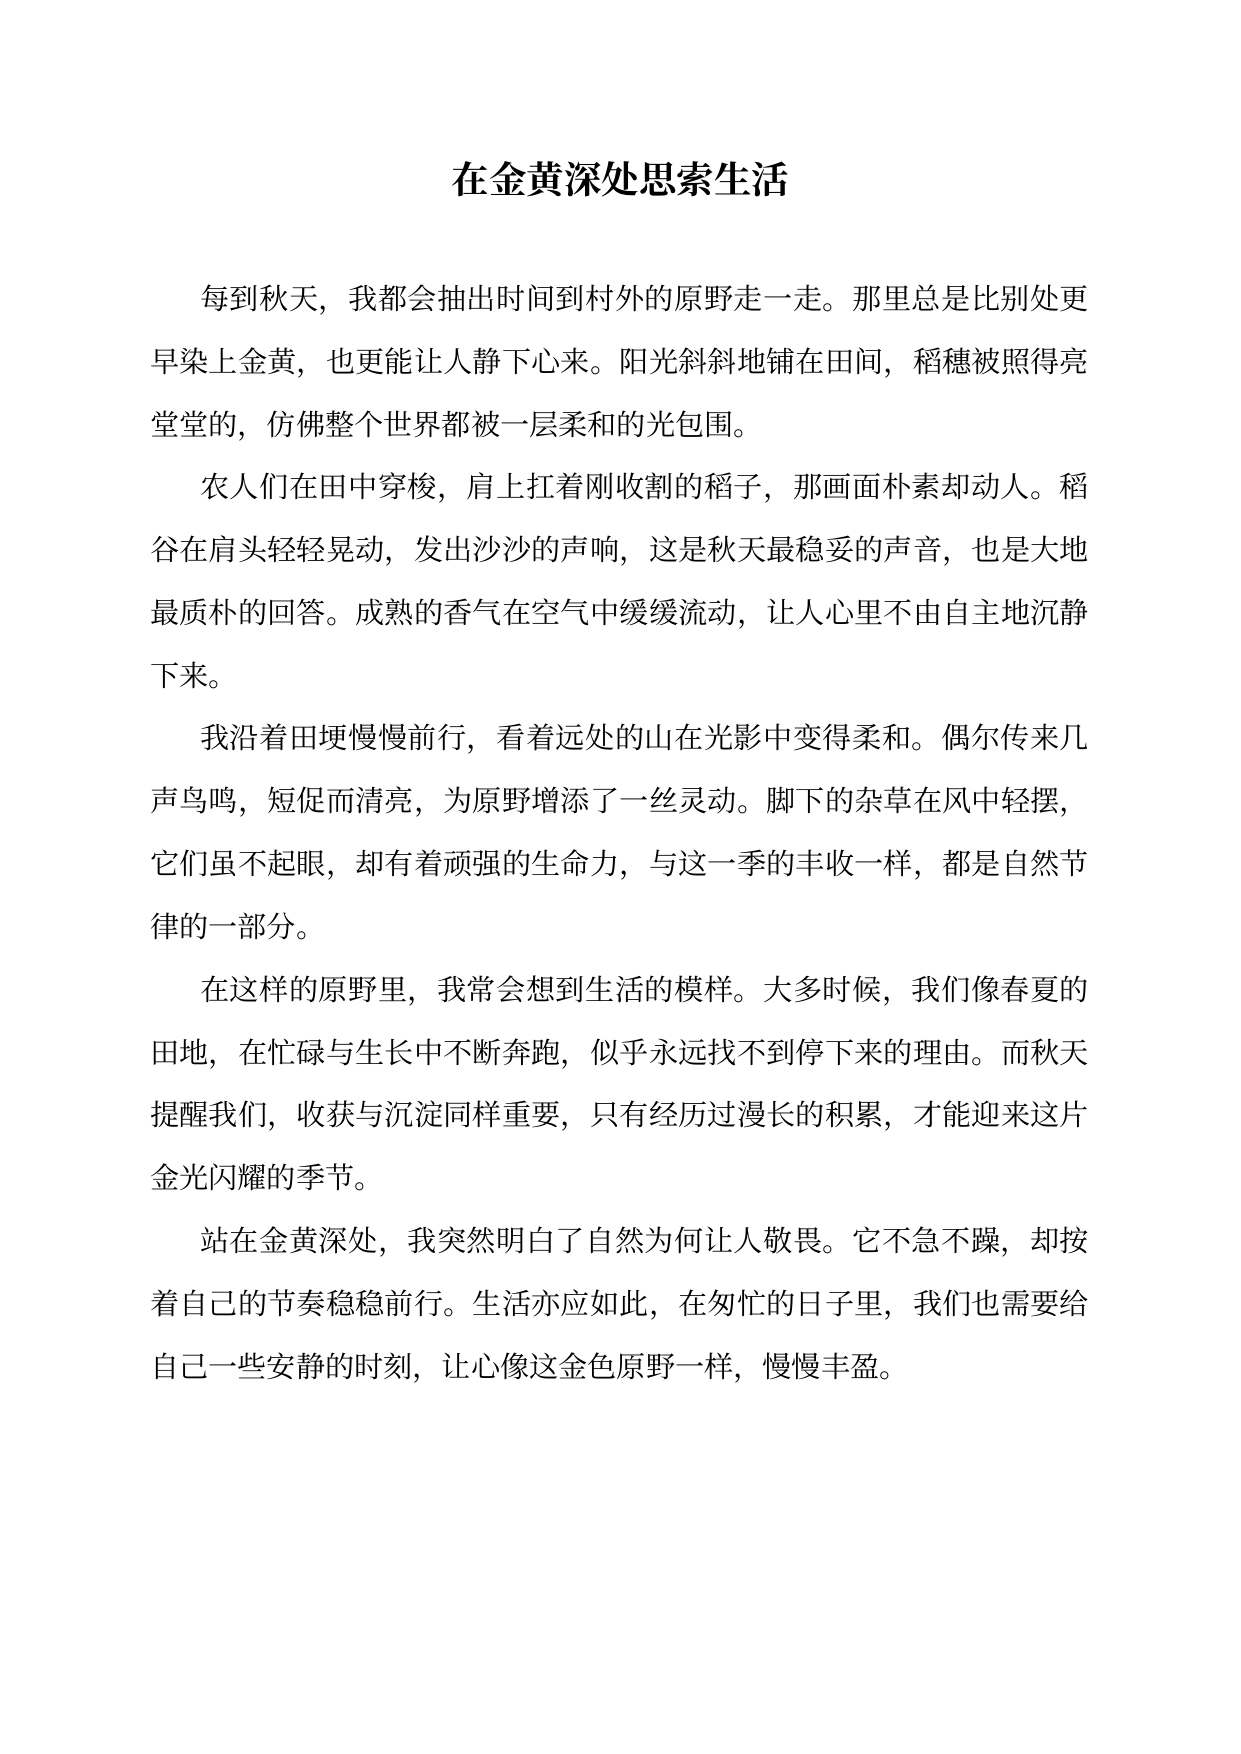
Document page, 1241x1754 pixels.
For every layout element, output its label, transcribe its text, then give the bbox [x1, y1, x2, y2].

text 农人们在田中穿梭，肩上扛着刚收割的稻子，那画面朴素却动人。稻谷在肩头轻轻晃动，发出沙沙的声响，这是秋天最稳妥的声音，也是大地最质朴的回答。成熟的香气在空气中缓缓流动，让人心里不由自主地沉静下来。 [150, 464, 1090, 694]
subtitle 在金黄深处思索生活 [150, 150, 1090, 204]
text 每到秋天，我都会抽出时间到村外的原野走一走。那里总是比别处更早染上金黄，也更能让人静下心来。阳光斜斜地铺在田间，稻穗被照得亮堂堂的，仿佛整个世界都被一层柔和的光包围。 [150, 276, 1090, 443]
text 站在金黄深处，我突然明白了自然为何让人敬畏。它不急不躁，却按着自己的节奏稳稳前行。生活亦应如此，在匆忙的日子里，我们也需要给自己一些安静的时刻，让心像这金色原野一样，慢慢丰盈。 [150, 1218, 1090, 1385]
text 在这样的原野里，我常会想到生活的模样。大多时候，我们像春夏的田地，在忙碌与生长中不断奔跑，似乎永远找不到停下来的理由。而秋天提醒我们，收获与沉淀同样重要，只有经历过漫长的积累，才能迎来这片金光闪耀的季节。 [150, 967, 1090, 1197]
text 我沿着田埂慢慢前行，看着远处的山在光影中变得柔和。偶尔传来几声鸟鸣，短促而清亮，为原野增添了一丝灵动。脚下的杂草在风中轻摆，它们虽不起眼，却有着顽强的生命力，与这一季的丰收一样，都是自然节律的一部分。 [150, 715, 1090, 946]
